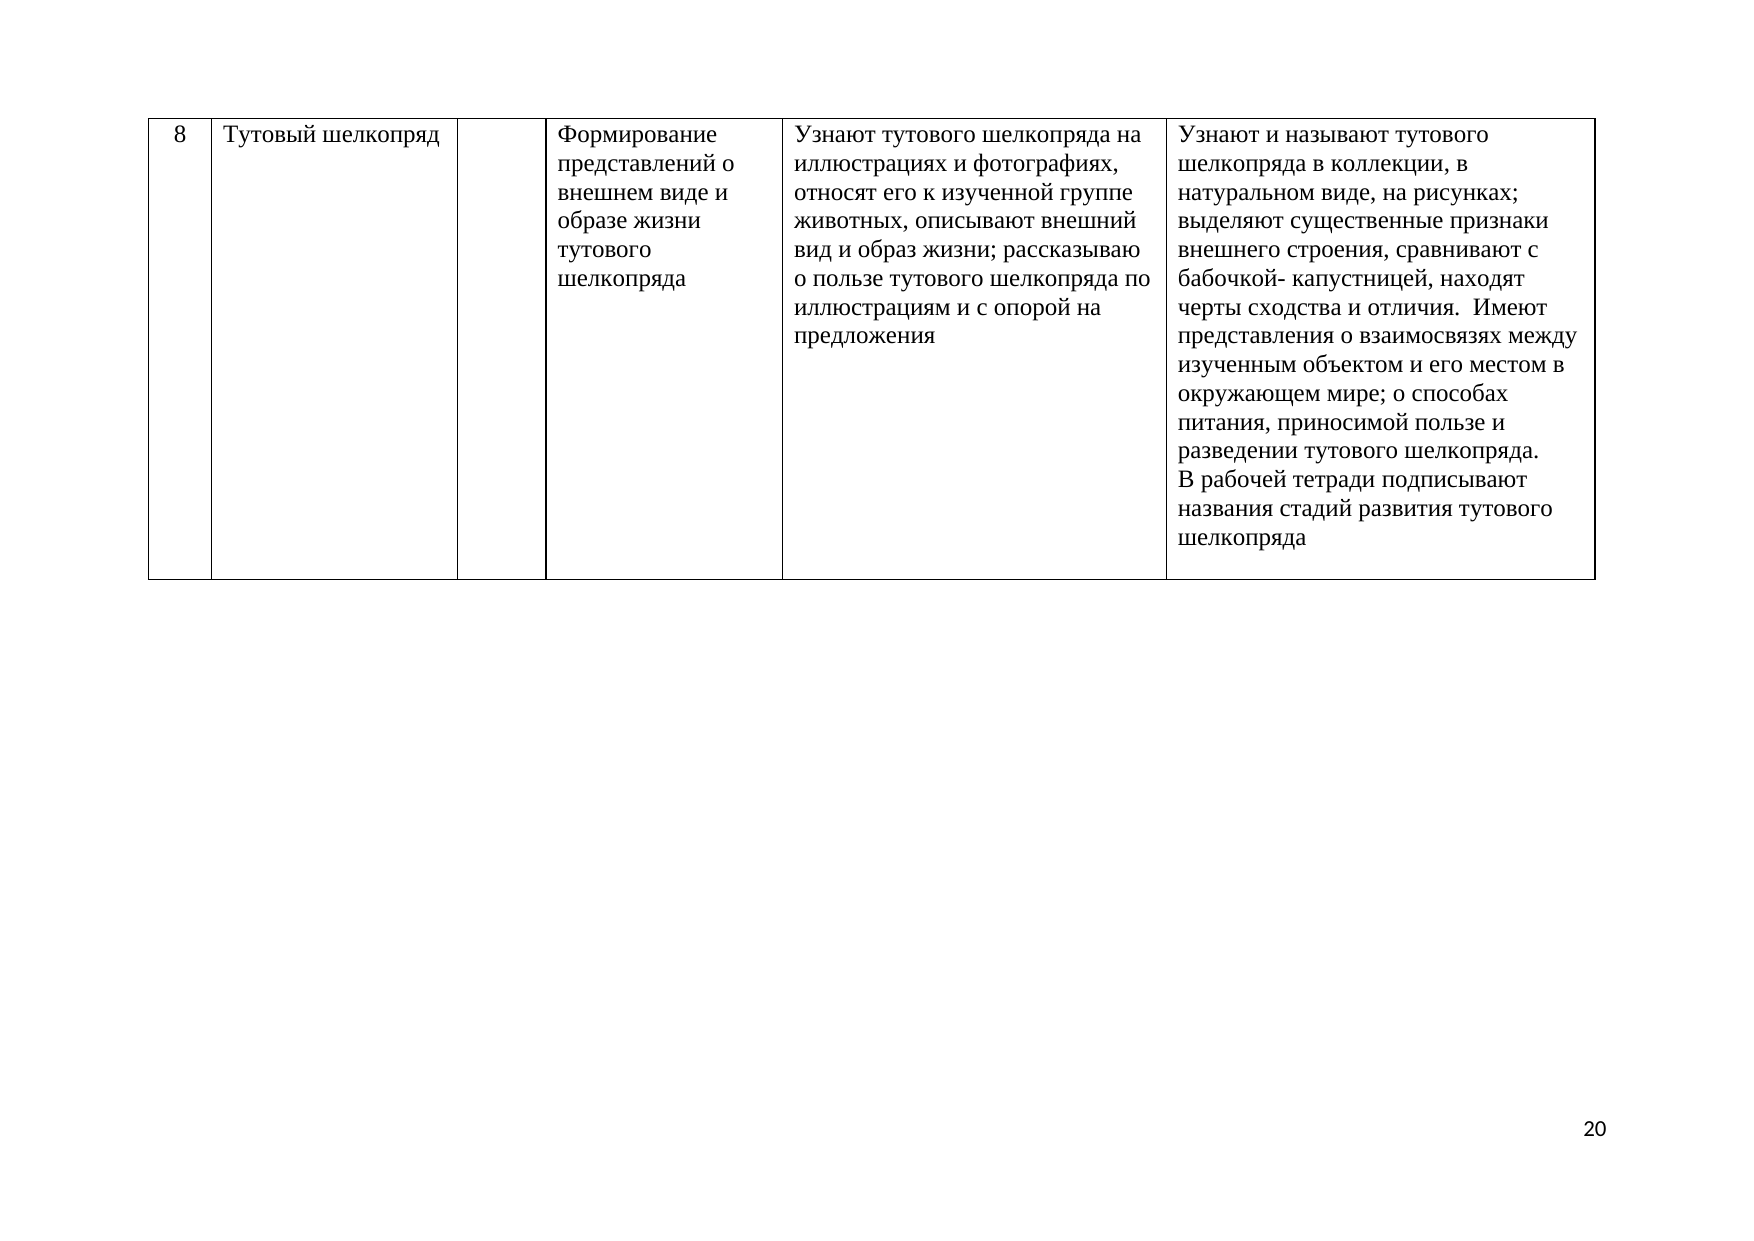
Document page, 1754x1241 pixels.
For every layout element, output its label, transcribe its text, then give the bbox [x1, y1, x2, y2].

table_cell Узнают и называют тутового шелкопряда в коллекции, в натуральном виде, на рисунках; выделяют существенные признаки внешнего строения, сравнивают с бабочкой- капустницей, находят черты сходства и отличия. Имеют представления о взаимосвязях между изученным объектом и его местом в окружающем мире; о способах питания, приносимой пользе и разведении тутового шелкопряда. В рабочей тетради подписывают названия стадий развития тутового шелкопряда [1167, 119, 1594, 579]
table_cell Формирование представлений о внешнем виде и образе жизни тутового шелкопряда [547, 119, 782, 579]
table_cell [458, 119, 545, 579]
table_cell Узнают тутового шелкопряда на иллюстрациях и фотографиях, относят его к изученной группе животных, описывают внешний вид и образ жизни; рассказываю о пользе тутового шелкопряда по иллюстрациям и с опорой на предложения [783, 119, 1166, 579]
table_cell 8 [149, 119, 211, 579]
table_cell Тутовый шелкопряд [212, 119, 457, 579]
